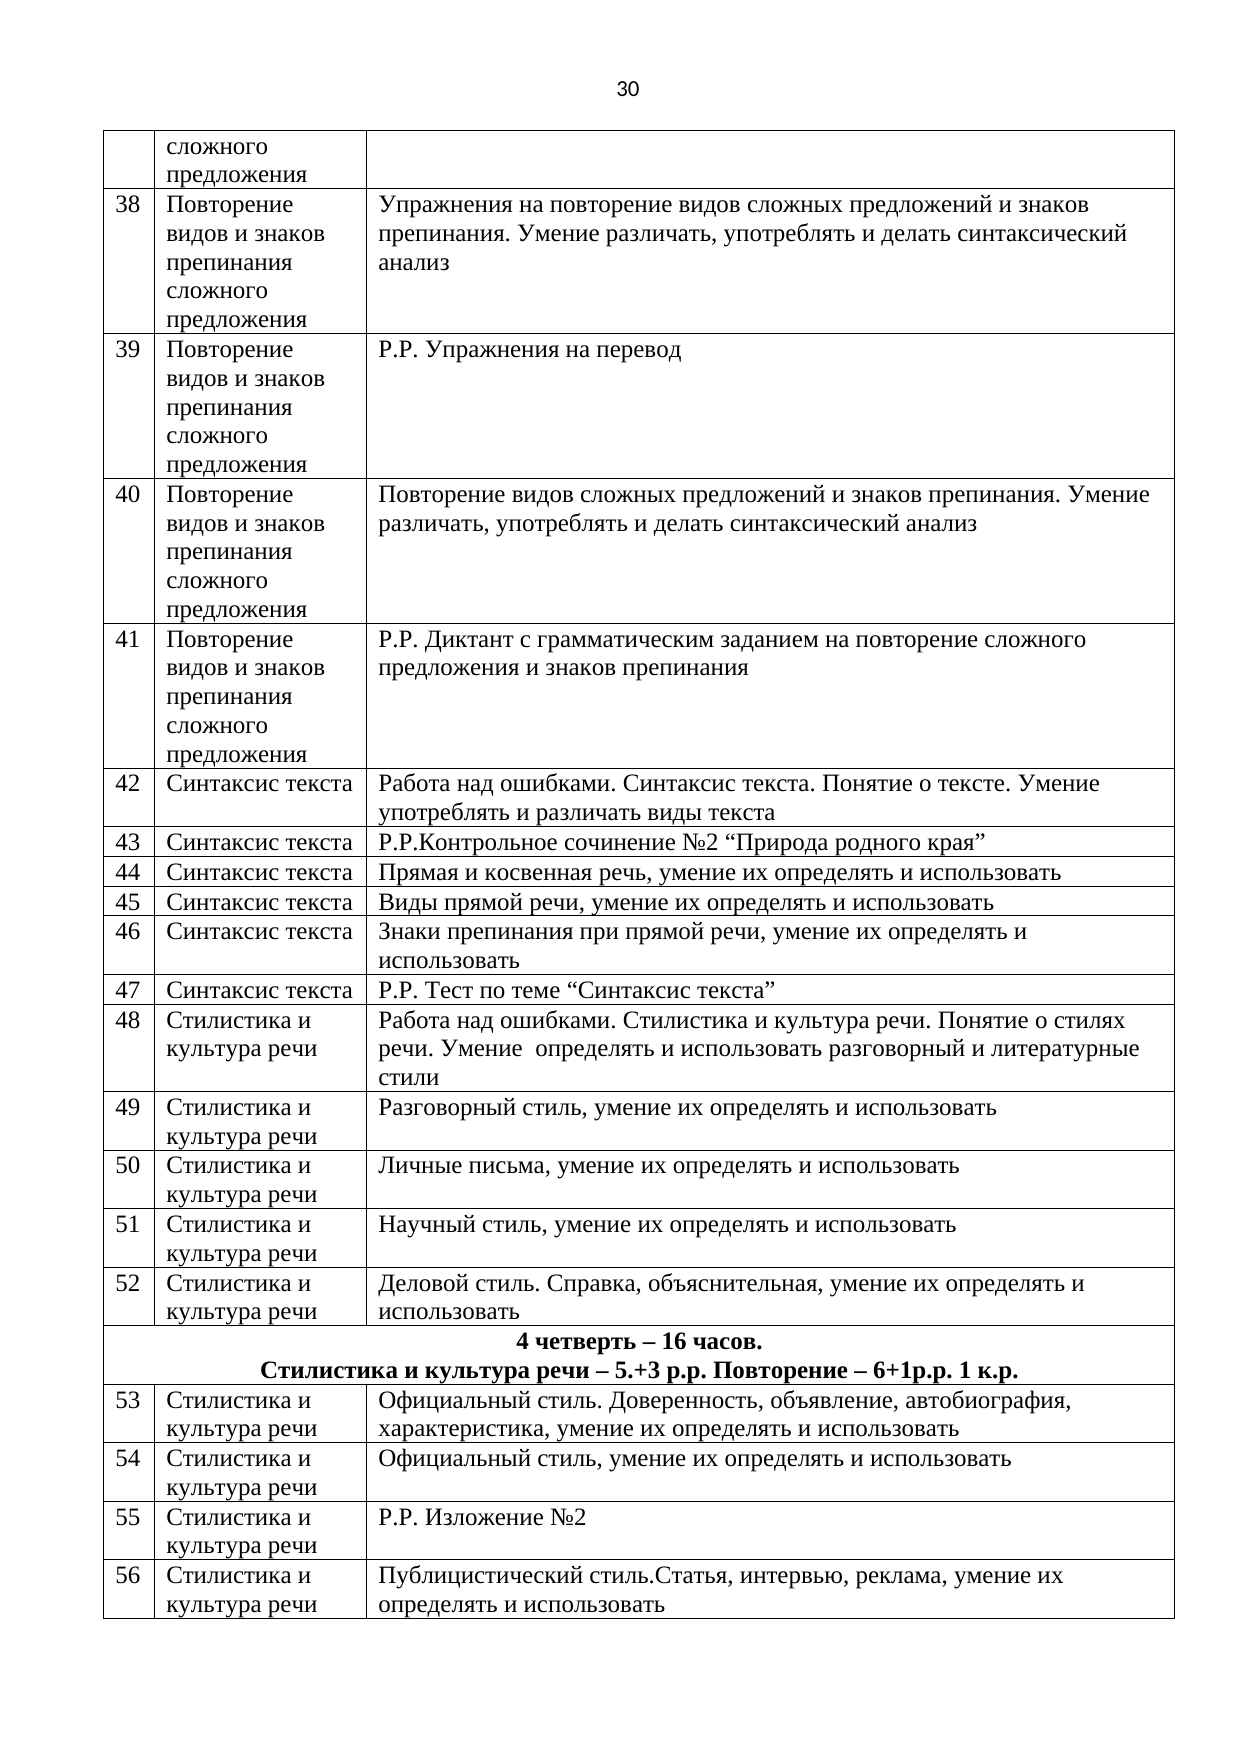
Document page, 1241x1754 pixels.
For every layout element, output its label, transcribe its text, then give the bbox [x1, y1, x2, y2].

table_cell 53 [104, 1385, 154, 1442]
table_cell Синтаксис текста [155, 887, 366, 915]
table_cell Стилистика и культура речи [155, 1443, 366, 1501]
table_cell Стилистика и культура речи [155, 1385, 366, 1442]
table_cell Стилистика и культура речи [155, 1092, 366, 1149]
table_cell Р.Р. Изложение №2 [367, 1502, 1174, 1559]
table_cell 50 [104, 1151, 154, 1208]
table_cell Знаки препинания при прямой речи, умение их определять и использовать [367, 916, 1174, 974]
table_cell 40 [104, 479, 154, 623]
table_cell Повторение видов сложных предложений и знаков препинания. Умение различать, употреблять и делать синтаксический анализ [367, 479, 1174, 623]
table_cell Стилистика и культура речи [155, 1502, 366, 1559]
table_cell 45 [104, 887, 154, 915]
table_cell Синтаксис текста [155, 827, 366, 856]
table_cell Повторение видов и знаков препинания сложного предложения [155, 334, 366, 478]
table_cell Синтаксис текста [155, 769, 366, 826]
table_cell Деловой стиль. Справка, объяснительная, умение их определять и использовать [367, 1268, 1174, 1325]
table_cell Официальный стиль, умение их определять и использовать [367, 1443, 1174, 1501]
table_cell Повторение видов и знаков препинания сложного предложения [155, 479, 366, 623]
table_cell 56 [104, 1560, 154, 1618]
table_cell Стилистика и культура речи [155, 1209, 366, 1267]
table_cell Официальный стиль. Доверенность, объявление, автобиография, характеристика, умение их определять и использовать [367, 1385, 1174, 1442]
table_cell 44 [104, 857, 154, 886]
table_cell 41 [104, 624, 154, 767]
table_cell 49 [104, 1092, 154, 1149]
table_cell Р.Р. Упражнения на перевод [367, 334, 1174, 478]
table_cell Повторение видов и знаков препинания сложного предложения [155, 189, 366, 333]
table_cell Научный стиль, умение их определять и использовать [367, 1209, 1174, 1267]
table_cell 39 [104, 334, 154, 478]
table_cell Р.Р. Диктант с грамматическим заданием на повторение сложного предложения и знаков препинания [367, 624, 1174, 767]
table_cell 52 [104, 1268, 154, 1325]
table_cell Р.Р.Контрольное сочинение №2 “Природа родного края” [367, 827, 1174, 856]
table_cell Упражнения на повторение видов сложных предложений и знаков препинания. Умение различать, употреблять и делать синтаксический анализ [367, 189, 1174, 333]
table_cell Виды прямой речи, умение их определять и использовать [367, 887, 1174, 915]
table_cell Прямая и косвенная речь, умение их определять и использовать [367, 857, 1174, 886]
table_cell Р.Р. Тест по теме “Синтаксис текста” [367, 975, 1174, 1004]
table_cell Разговорный стиль, умение их определять и использовать [367, 1092, 1174, 1149]
table_cell 38 [104, 189, 154, 333]
table_cell Синтаксис текста [155, 857, 366, 886]
table_cell 54 [104, 1443, 154, 1501]
table_cell 51 [104, 1209, 154, 1267]
table_cell 55 [104, 1502, 154, 1559]
table_cell Работа над ошибками. Синтаксис текста. Понятие о тексте. Умение употреблять и различать виды текста [367, 769, 1174, 826]
table_cell Стилистика и культура речи [155, 1005, 366, 1091]
table_cell 48 [104, 1005, 154, 1091]
table_cell Стилистика и культура речи [155, 1151, 366, 1208]
table_cell Личные письма, умение их определять и использовать [367, 1151, 1174, 1208]
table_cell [155, 1560, 366, 1618]
table_cell 42 [104, 769, 154, 826]
table_cell 4 четверть – 16 часов. Стилистика и культура речи – 5.+3 р.р. Повторение – 6+1р.р. 1 к.р. [104, 1326, 1174, 1384]
table_cell Повторение видов и знаков препинания сложного предложения [155, 624, 366, 767]
table_cell 46 [104, 916, 154, 974]
table_cell Синтаксис текста [155, 916, 366, 974]
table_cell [367, 131, 1174, 188]
table_cell Стилистика и культура речи [155, 1268, 366, 1325]
table_cell Работа над ошибками. Стилистика и культура речи. Понятие о стилях речи. Умение определять и использовать разговорный и литературные стили [367, 1005, 1174, 1091]
table_cell Синтаксис текста [155, 975, 366, 1004]
table_cell 43 [104, 827, 154, 856]
table_cell 47 [104, 975, 154, 1004]
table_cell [155, 131, 366, 188]
table_cell Публицистический стиль.Статья, интервью, реклама, умение их определять и использовать [367, 1560, 1174, 1618]
table_cell 37 [104, 131, 154, 188]
